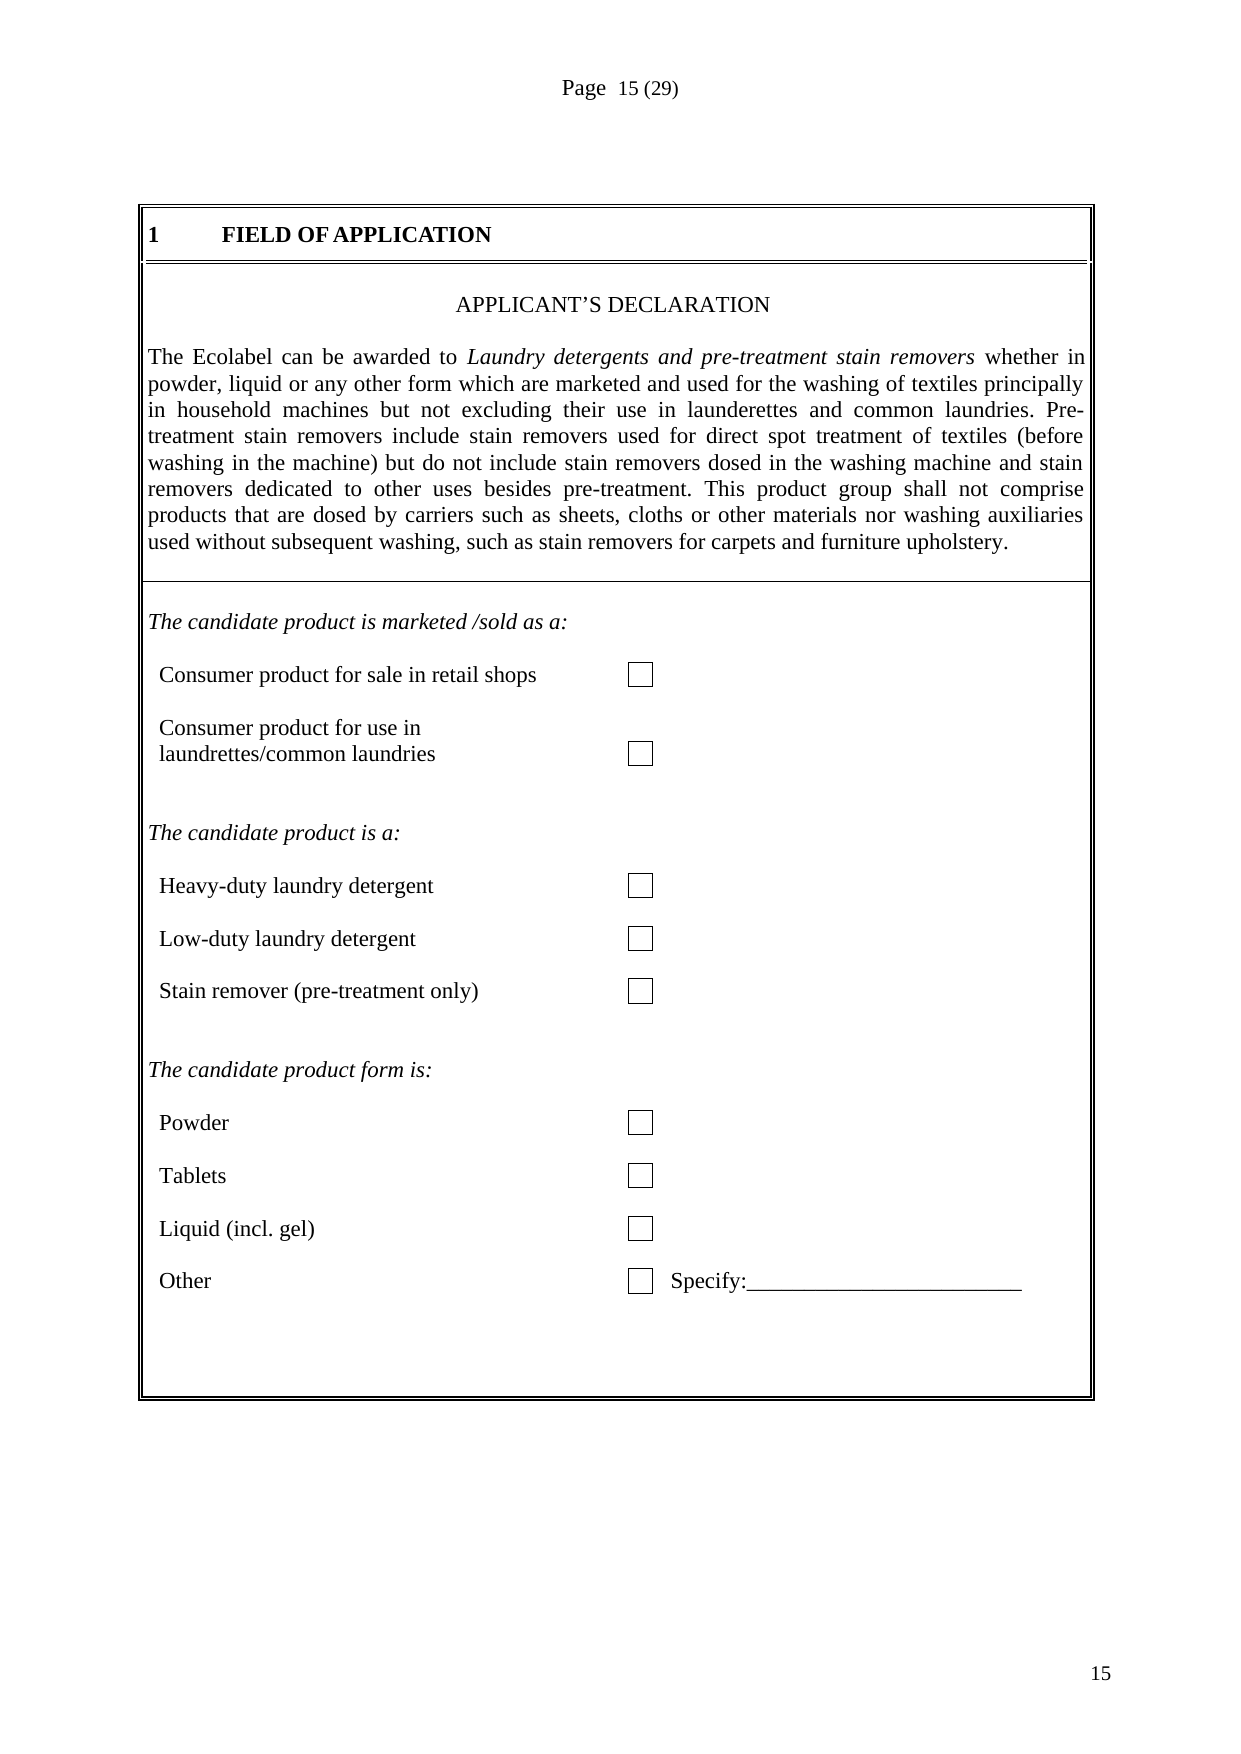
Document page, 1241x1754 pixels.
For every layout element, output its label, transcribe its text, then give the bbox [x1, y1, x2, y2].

table_cell The candidate product is marketed /sold as a: The candidate product is a: The candidate product form is: [143, 582, 1090, 1396]
table_cell APPLICANT’S DECLARATION The Ecolabel can be awarded to Laundry detergents and pre-treatment stain removers whether in powder, liquid or any other form which are marketed and used for the washing of textiles principally in household machines but not excluding their use in launderettes and common laundries. Pre-treatment stain removers include stain removers used for direct spot treatment of textiles (before washing in the machine) but do not include stain removers dosed in the washing machine and stain removers dedicated to other uses besides pre-treatment. This product group shall not comprise products that are dosed by carriers such as sheets, cloths or other materials nor washing auxiliaries used without subsequent washing, such as stain removers for carpets and furniture upholstery. [140, 260, 1093, 581]
table_header 1 FIELD OF APPLICATION [143, 208, 1090, 259]
